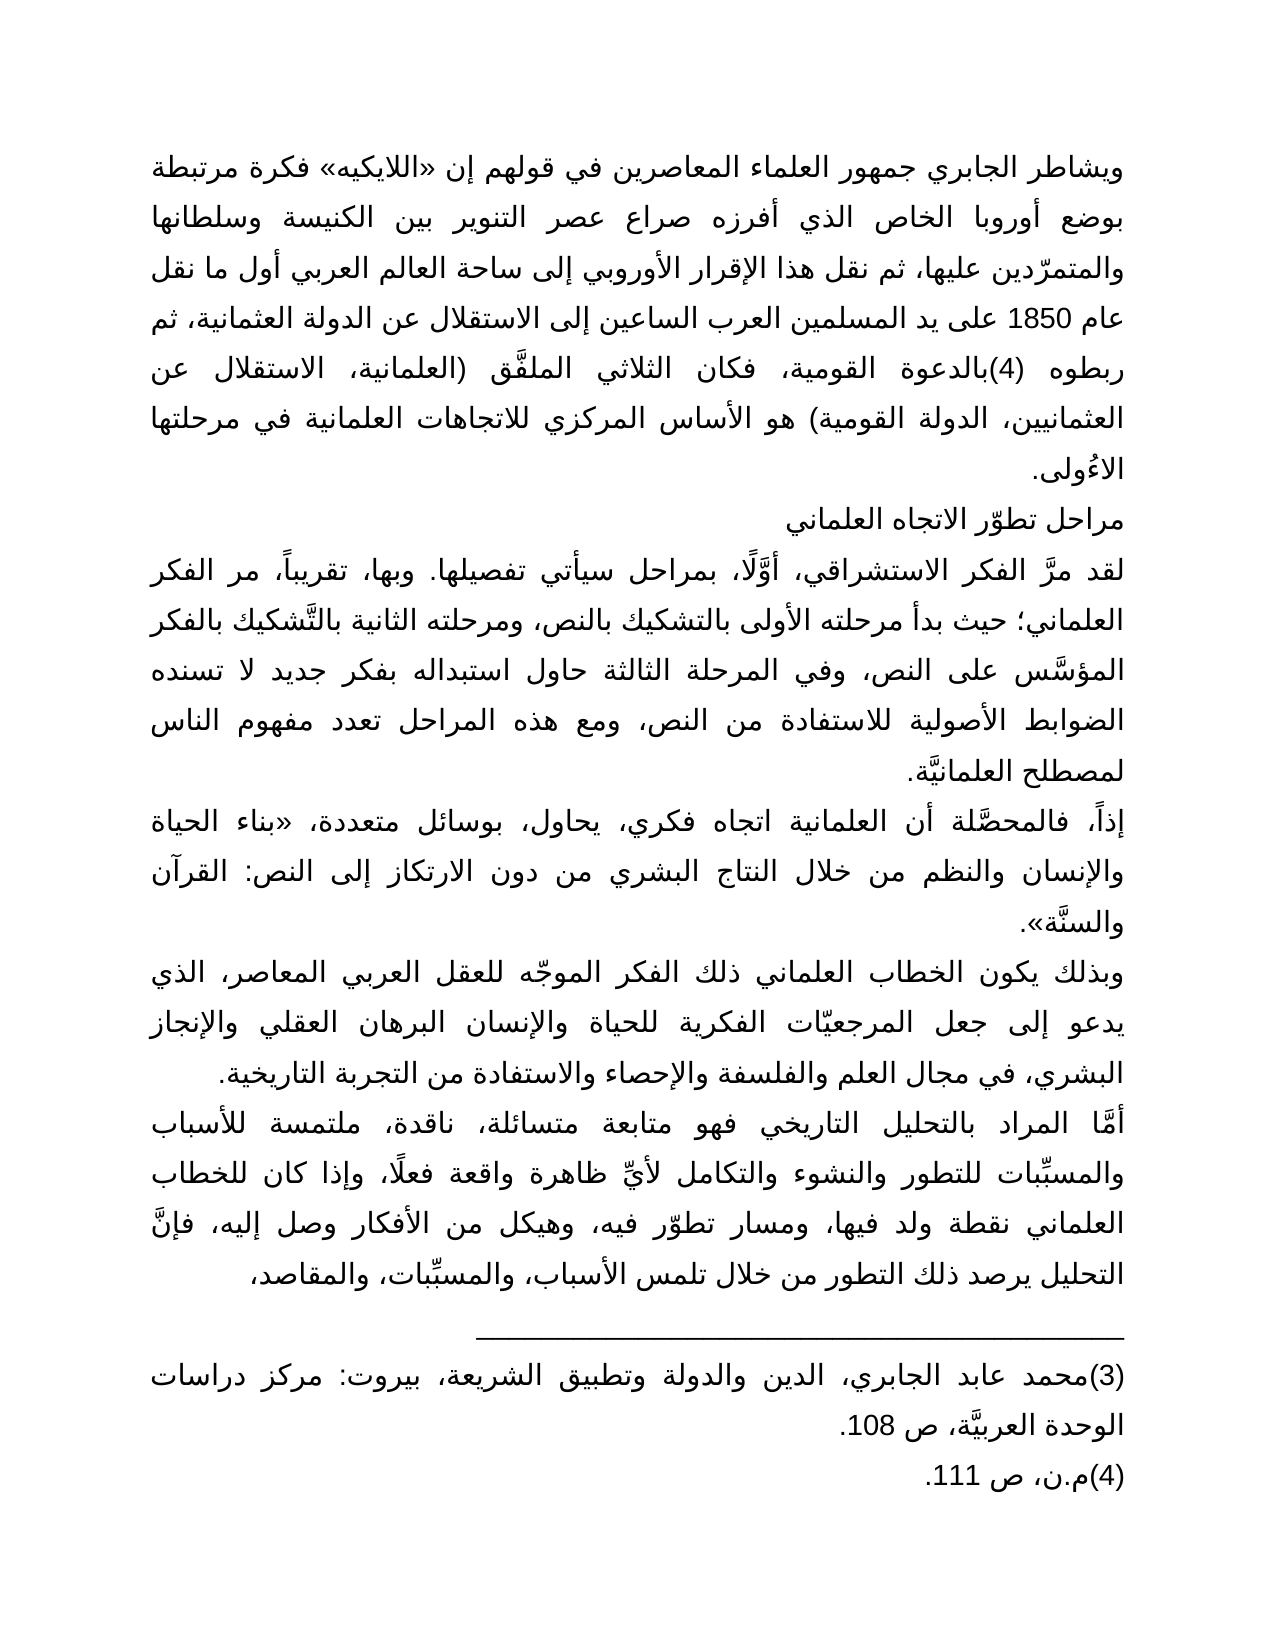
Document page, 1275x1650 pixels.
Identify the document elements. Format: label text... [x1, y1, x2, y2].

text أمَّا المراد بالتحليل التاريخي فهو متابعة متسائلة، ناقدة، ملتمسة للأسباب والمسبِّبات للتطور والنشوء والتكامل لأيِّ ظاهرة واقعة فعلًا، وإذا كان للخطاب العلماني نقطة ولد فيها، ومسار تطوّر فيه، وهيكل من الأفكار وصل إليه، فإنَّ التحليل يرصد ذلك التطور من خلال تلمس الأسباب، والمسبِّبات، والمقاصد، [150, 1106, 1125, 1290]
text ________________________________________ [150, 1307, 1125, 1341]
text ويشاطر الجابري جمهور العلماء المعاصرين في قولهم إن «اللايكيه» فكرة مرتبطة بوضع أوروبا الخاص الذي أفرزه صراع عصر التنوير بين الكنيسة وسلطانها والمتمرّدين عليها، ثم نقل هذا الإقرار الأوروبي إلى ساحة العالم العربي أول ما نقل عام 1850 على يد المسلمين العرب الساعين إلى الاستقلال عن الدولة العثمانية، ثم ربطوه (4)بالدعوة القومية، فكان الثلاثي الملفَّق (العلمانية، الاستقلال عن العثمانيين، الدولة القومية) هو الأساس المركزي للاتجاهات العلمانية في مرحلتها الاءُولى. [150, 150, 1125, 485]
text إذاً، فالمحصَّلة أن العلمانية اتجاه فكري، يحاول، بوسائل متعددة، «بناء الحياة والإنسان والنظم من خلال النتاج البشري من دون الارتكاز إلى النص: القرآن والسنَّة». [150, 804, 1125, 938]
text (3)محمد عابد الجابري، الدين والدولة وتطبيق الشريعة، بيروت: مركز دراسات الوحدة العربيَّة، ص 108. [150, 1357, 1125, 1441]
text وبذلك يكون الخطاب العلماني ذلك الفكر الموجّه للعقل العربي المعاصر، الذي يدعو إلى جعل المرجعيّات الفكرية للحياة والإنسان البرهان العقلي والإنجاز البشري، في مجال العلم والفلسفة والإحصاء والاستفادة من التجربة التاريخية. [150, 955, 1125, 1089]
text مراحل تطوّر الاتجاه العلماني [150, 502, 1125, 536]
text لقد مرَّ الفكر الاستشراقي، أوَّلًا، بمراحل سيأتي تفصيلها. وبها، تقريباً، مر الفكر العلماني؛ حيث بدأ مرحلته الأولى بالتشكيك بالنص، ومرحلته الثانية بالتَّشكيك بالفكر المؤسَّس على النص، وفي المرحلة الثالثة حاول استبداله بفكر جديد لا تسنده الضوابط الأصولية للاستفادة من النص، ومع هذه المراحل تعدد مفهوم الناس لمصطلح العلمانيَّة. [150, 552, 1125, 787]
text (4)م.ن، ص 111. [150, 1458, 1125, 1492]
